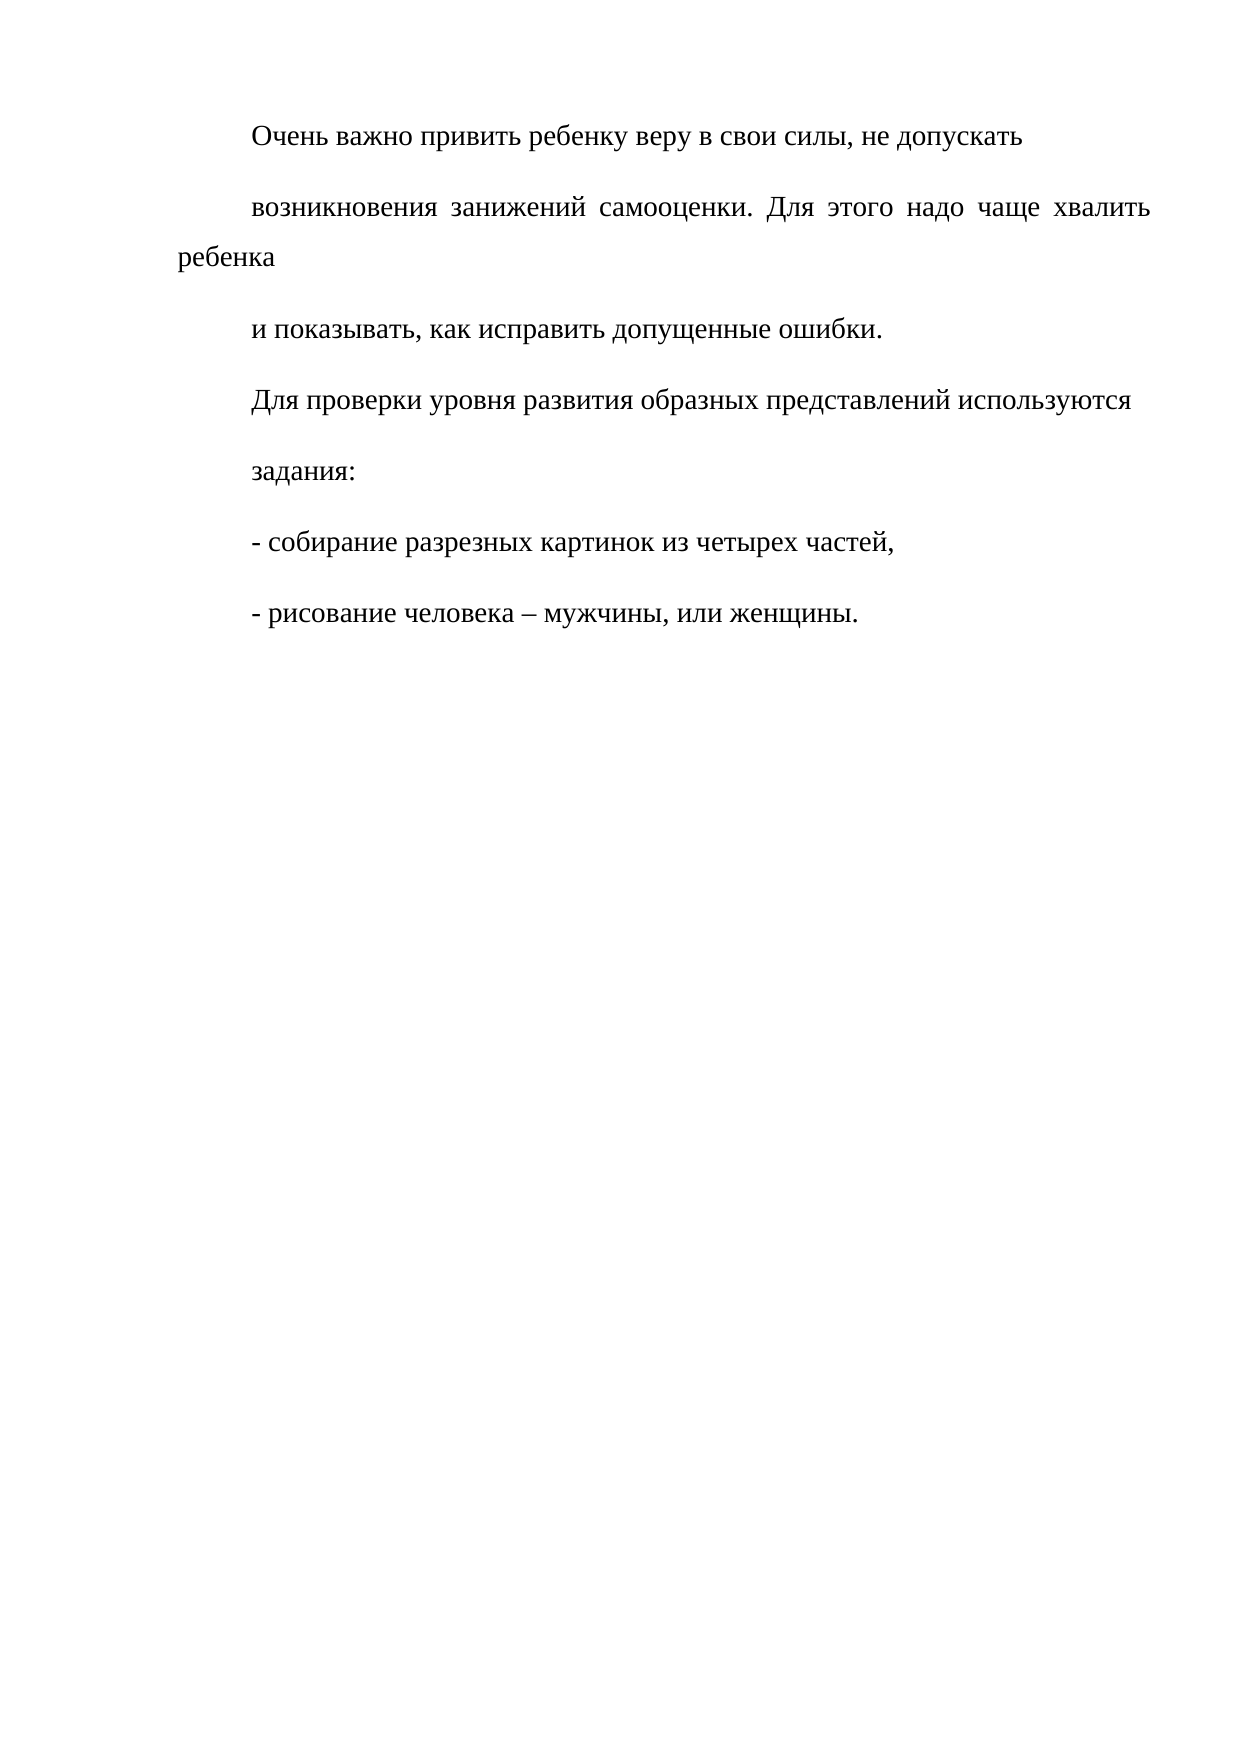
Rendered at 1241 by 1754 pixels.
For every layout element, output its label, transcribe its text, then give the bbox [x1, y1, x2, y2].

text Для проверки уровня развития образных представлений используются [177, 382, 1152, 415]
text Очень важно привить ребенку веру в свои силы, не допускать [177, 118, 1152, 152]
text и показывать, как исправить допущенные ошибки. [177, 311, 1152, 344]
text возникновения занижений самооценки. Для этого надо чаще хвалить ребенка [177, 189, 1152, 273]
text задания: [177, 453, 1152, 487]
text - собирание разрезных картинок из четырех частей, [177, 524, 1152, 558]
text - рисование человека – мужчины, или женщины. [177, 595, 1152, 629]
